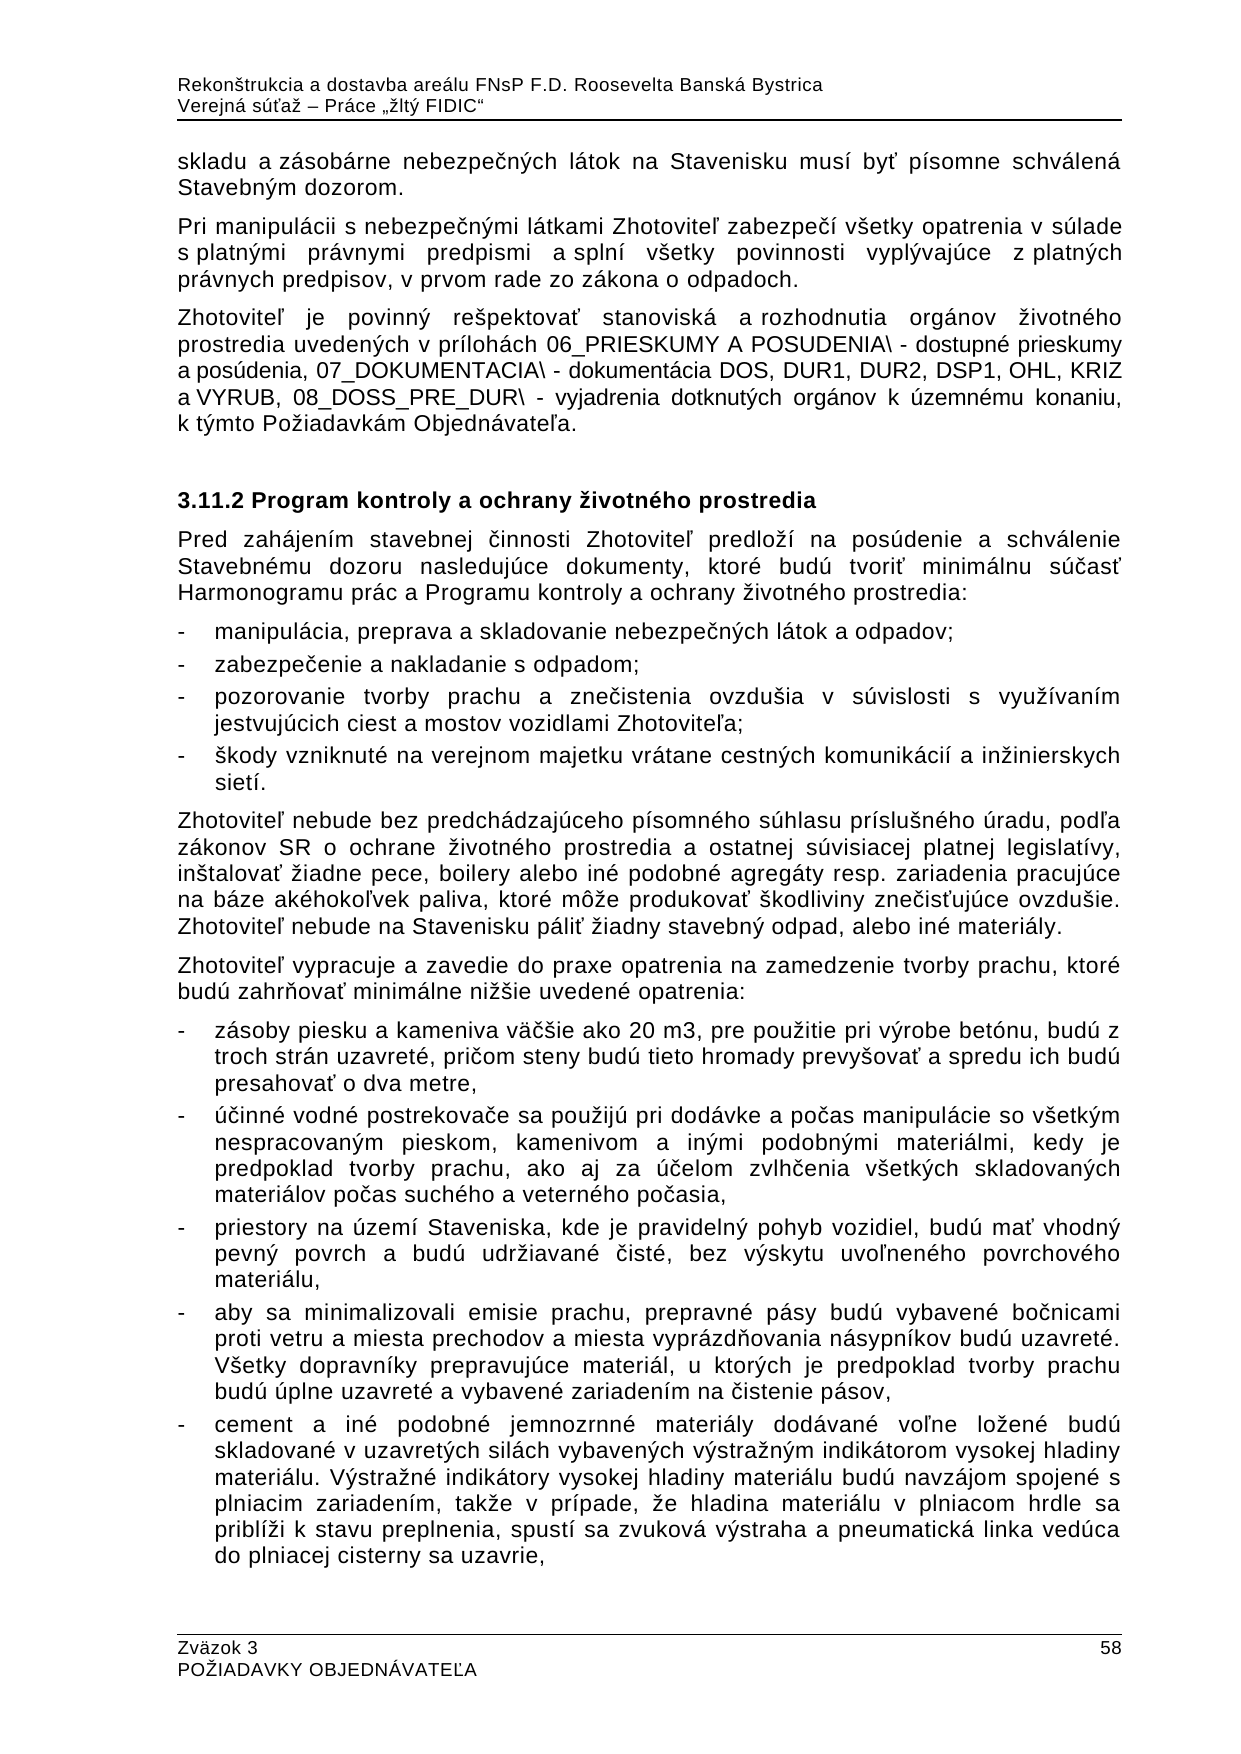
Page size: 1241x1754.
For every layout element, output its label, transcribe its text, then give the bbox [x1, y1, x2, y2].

subtitle 3.11.2 Program kontroly a ochrany životného prostredia [177, 487, 1122, 514]
list Zhotoviteľ nebude bez predchádzajúceho písomného súhlasu príslušného úradu, podľa zákonov SR o ochrane životného prostredia a ostatnej súvisiacej platnej legislatívy, inštalovať žiadne pece, boilery alebo iné podobné agregáty resp. zariadenia pracujúce na báze akéhokoľvek paliva, ktoré môže produkovať škodliviny znečisťujúce ovzdušie. Zhotoviteľ nebude na Stavenisku páliť žiadny stavebný odpad, alebo iné materiály. [177, 807, 1122, 939]
text Zhotoviteľ vypracuje a zavedie do praxe opatrenia na zamedzenie tvorby prachu, ktoré budú zahrňovať minimálne nižšie uvedené opatrenia: [177, 952, 1122, 1004]
text Pri manipulácii s nebezpečnými látkami Zhotoviteľ zabezpečí všetky opatrenia v súlade s platnými právnymi predpismi a splní všetky povinnosti vyplývajúce z platných právnych predpisov, v prvom rade zo zákona o odpadoch. [177, 213, 1122, 292]
list - zabezpečenie a nakladanie s odpadom; [177, 651, 1122, 677]
list - zásoby piesku a kameniva väčšie ako 20 m3, pre použitie pri výrobe betónu, budú z troch strán uzavreté, pričom steny budú tieto hromady prevyšovať a spredu ich budú presahovať o dva metre, [177, 1017, 1122, 1096]
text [177, 148, 1122, 200]
list - aby sa minimalizovali emisie prachu, prepravné pásy budú vybavené bočnicami proti vetru a miesta prechodov a miesta vyprázdňovania násypníkov budú uzavreté. Všetky dopravníky prepravujúce materiál, u ktorých je predpoklad tvorby prachu budú úplne uzavreté a vybavené zariadením na čistenie pásov, [177, 1299, 1122, 1404]
text Pred zahájením stavebnej činnosti Zhotoviteľ predloží na posúdenie a schválenie Stavebnému dozoru nasledujúce dokumenty, ktoré budú tvoriť minimálnu súčasť Harmonogramu prác a Programu kontroly a ochrany životného prostredia: [177, 526, 1122, 605]
list - škody vzniknuté na verejnom majetku vrátane cestných komunikácií a inžinierskych sietí. [177, 742, 1122, 795]
list - pozorovanie tvorby prachu a znečistenia ovzdušia v súvislosti s využívaním jestvujúcich ciest a mostov vozidlami Zhotoviteľa; [177, 683, 1122, 736]
text Zhotoviteľ je povinný rešpektovať stanoviská a rozhodnutia orgánov životného prostredia uvedených v prílohách 06_PRIESKUMY A POSUDENIA\ - dostupné prieskumy a posúdenia, 07_DOKUMENTACIA\ - dokumentácia DOS, DUR1, DUR2, DSP1, OHL, KRIZ a VYRUB, 08_DOSS_PRE_DUR\ - vyjadrenia dotknutých orgánov k územnému konaniu, k týmto Požiadavkám Objednávateľa. [177, 304, 1122, 436]
list - cement a iné podobné jemnozrnné materiály dodávané voľne ložené budú skladované v uzavretých silách vybavených výstražným indikátorom vysokej hladiny materiálu. Výstražné indikátory vysokej hladiny materiálu budú navzájom spojené s plniacim zariadením, takže v prípade, že hladina materiálu v plniacom hrdle sa priblíži k stavu preplnenia, spustí sa zvuková výstraha a pneumatická linka vedúca do plniacej cisterny sa uzavrie, [177, 1411, 1122, 1569]
list - priestory na území Staveniska, kde je pravidelný pohyb vozidiel, budú mať vhodný pevný povrch a budú udržiavané čisté, bez výskytu uvoľneného povrchového materiálu, [177, 1214, 1122, 1293]
list - účinné vodné postrekovače sa použijú pri dodávke a počas manipulácie so všetkým nespracovaným pieskom, kamenivom a inými podobnými materiálmi, kedy je predpoklad tvorby prachu, ako aj za účelom zvlhčenia všetkých skladovaných materiálov počas suchého a veterného počasia, [177, 1102, 1122, 1207]
list - manipulácia, preprava a skladovanie nebezpečných látok a odpadov; [177, 618, 1122, 644]
